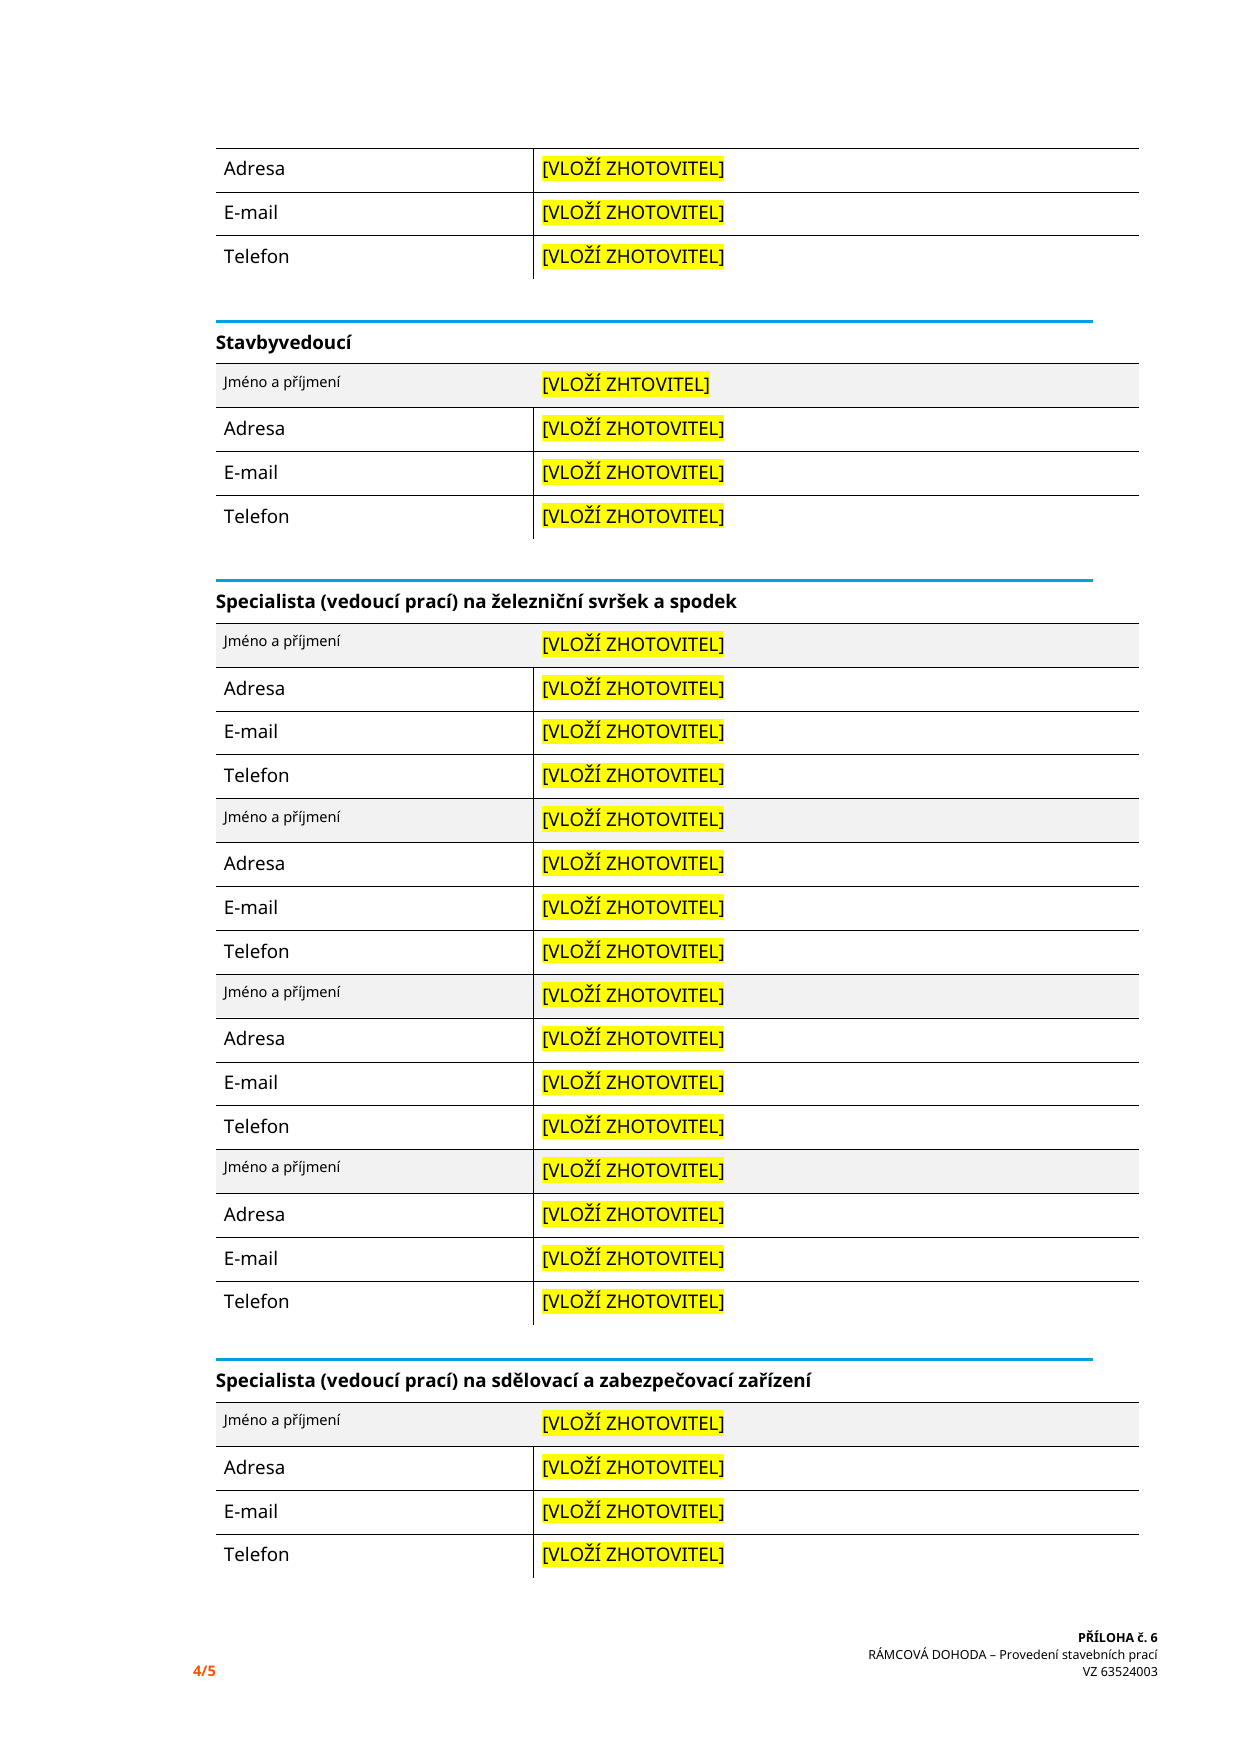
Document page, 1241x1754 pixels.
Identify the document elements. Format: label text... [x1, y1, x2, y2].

table_cell Adresa [216, 668, 533, 711]
text Stavbyvedoucí [216, 323, 1093, 354]
table_cell Jméno a příjmení [216, 1150, 533, 1193]
table_cell [VLOŽÍ ZHOTOVITEL] [534, 1535, 1139, 1577]
table_cell [VLOŽÍ ZHOTOVITEL] [534, 236, 1139, 279]
table_cell [VLOŽÍ ZHOTOVITEL] [534, 496, 1139, 539]
table_cell [VLOŽÍ ZHOTOVITEL] [534, 452, 1139, 495]
table_cell [VLOŽÍ ZHOTOVITEL] [534, 1282, 1139, 1324]
table_cell [VLOŽÍ ZHOTOVITEL] [534, 1491, 1139, 1533]
table_header [VLOŽÍ ZHOTOVITEL] [534, 624, 1139, 667]
table_cell Jméno a příjmení [216, 799, 533, 842]
text Specialista (vedoucí prací) na sdělovací a zabezpečovací zařízení [216, 1361, 1093, 1393]
table_cell Adresa [216, 149, 533, 191]
table_cell [VLOŽÍ ZHOTOVITEL] [534, 931, 1139, 974]
table_cell Adresa [216, 1447, 533, 1490]
table_cell [VLOŽÍ ZHOTOVITEL] [534, 1150, 1139, 1193]
table_cell [VLOŽÍ ZHOTOVITEL] [534, 1106, 1139, 1149]
table_cell Telefon [216, 1535, 533, 1577]
table_cell [VLOŽÍ ZHOTOVITEL] [534, 149, 1139, 191]
table_cell [VLOŽÍ ZHOTOVITEL] [534, 843, 1139, 886]
table_cell Jméno a příjmení [216, 975, 533, 1017]
table_cell [VLOŽÍ ZHOTOVITEL] [534, 1238, 1139, 1281]
table_cell Telefon [216, 931, 533, 974]
table_cell Telefon [216, 1282, 533, 1324]
table_cell E-mail [216, 1491, 533, 1533]
table_cell [VLOŽÍ ZHOTOVITEL] [534, 1019, 1139, 1061]
table_cell Adresa [216, 1194, 533, 1237]
table_cell Telefon [216, 236, 533, 279]
table_header Jméno a příjmení [216, 1403, 534, 1446]
table_cell Telefon [216, 496, 533, 539]
table_cell [VLOŽÍ ZHOTOVITEL] [534, 408, 1139, 451]
table_cell E-mail [216, 712, 533, 754]
table_cell [VLOŽÍ ZHOTOVITEL] [534, 799, 1139, 842]
table_cell [VLOŽÍ ZHOTOVITEL] [534, 1194, 1139, 1237]
table_cell E-mail [216, 452, 533, 495]
text Specialista (vedoucí prací) na železniční svršek a spodek [216, 582, 1093, 614]
table_header [VLOŽÍ ZHOTOVITEL] [534, 1403, 1139, 1446]
table_header [VLOŽÍ ZHTOVITEL] [534, 364, 1139, 407]
table_cell [VLOŽÍ ZHOTOVITEL] [534, 887, 1139, 930]
table_cell E-mail [216, 887, 533, 930]
table_cell E-mail [216, 193, 533, 235]
table_cell [VLOŽÍ ZHOTOVITEL] [534, 1063, 1139, 1105]
table_cell Telefon [216, 1106, 533, 1149]
table_cell Adresa [216, 408, 533, 451]
table_cell [VLOŽÍ ZHOTOVITEL] [534, 1447, 1139, 1490]
table_cell [VLOŽÍ ZHOTOVITEL] [534, 193, 1139, 235]
table_cell [VLOŽÍ ZHOTOVITEL] [534, 712, 1139, 754]
table_cell Adresa [216, 1019, 533, 1061]
table_header Jméno a příjmení [216, 364, 534, 407]
table_cell Telefon [216, 755, 533, 798]
table_cell [VLOŽÍ ZHOTOVITEL] [534, 755, 1139, 798]
table_cell [VLOŽÍ ZHOTOVITEL] [534, 975, 1139, 1017]
table_cell E-mail [216, 1238, 533, 1281]
table_cell E-mail [216, 1063, 533, 1105]
table_cell Adresa [216, 843, 533, 886]
table_header Jméno a příjmení [216, 624, 534, 667]
table_cell [VLOŽÍ ZHOTOVITEL] [534, 668, 1139, 711]
